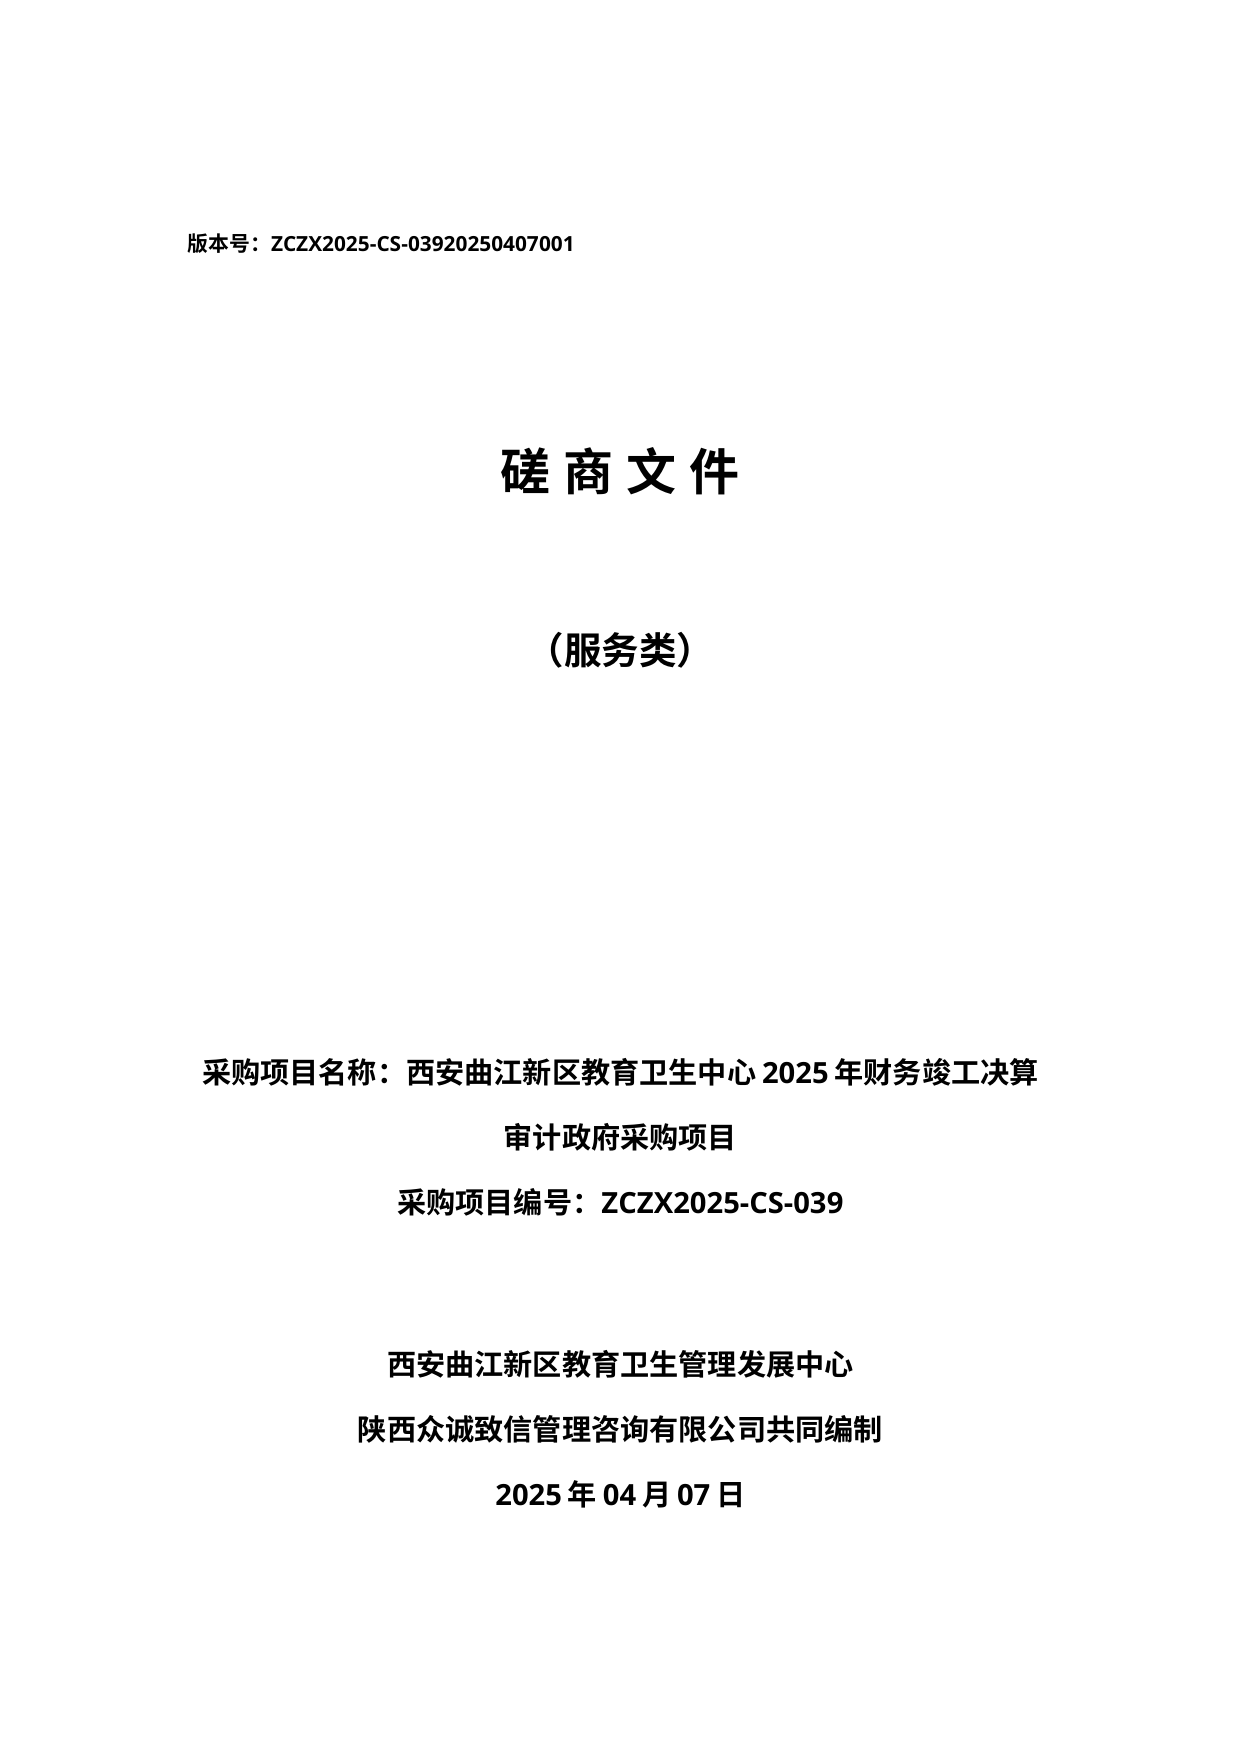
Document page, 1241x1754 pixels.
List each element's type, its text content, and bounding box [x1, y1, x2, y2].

text 陕西众诚致信管理咨询有限公司共同编制 [187, 1397, 1053, 1462]
text 磋 商 文 件 [187, 422, 1053, 617]
text 2025年04月07日 [187, 1462, 1053, 1527]
text （服务类） [187, 617, 1053, 1039]
text 采购项目编号：ZCZX2025-CS-039 [187, 1169, 1053, 1332]
text 采购项目名称：西安曲江新区教育卫生中心2025年财务竣工决算审计政府采购项目 [187, 1039, 1053, 1169]
text 西安曲江新区教育卫生管理发展中心 [187, 1332, 1053, 1397]
text 版本号：ZCZX2025-CS-03920250407001 [187, 227, 1053, 422]
